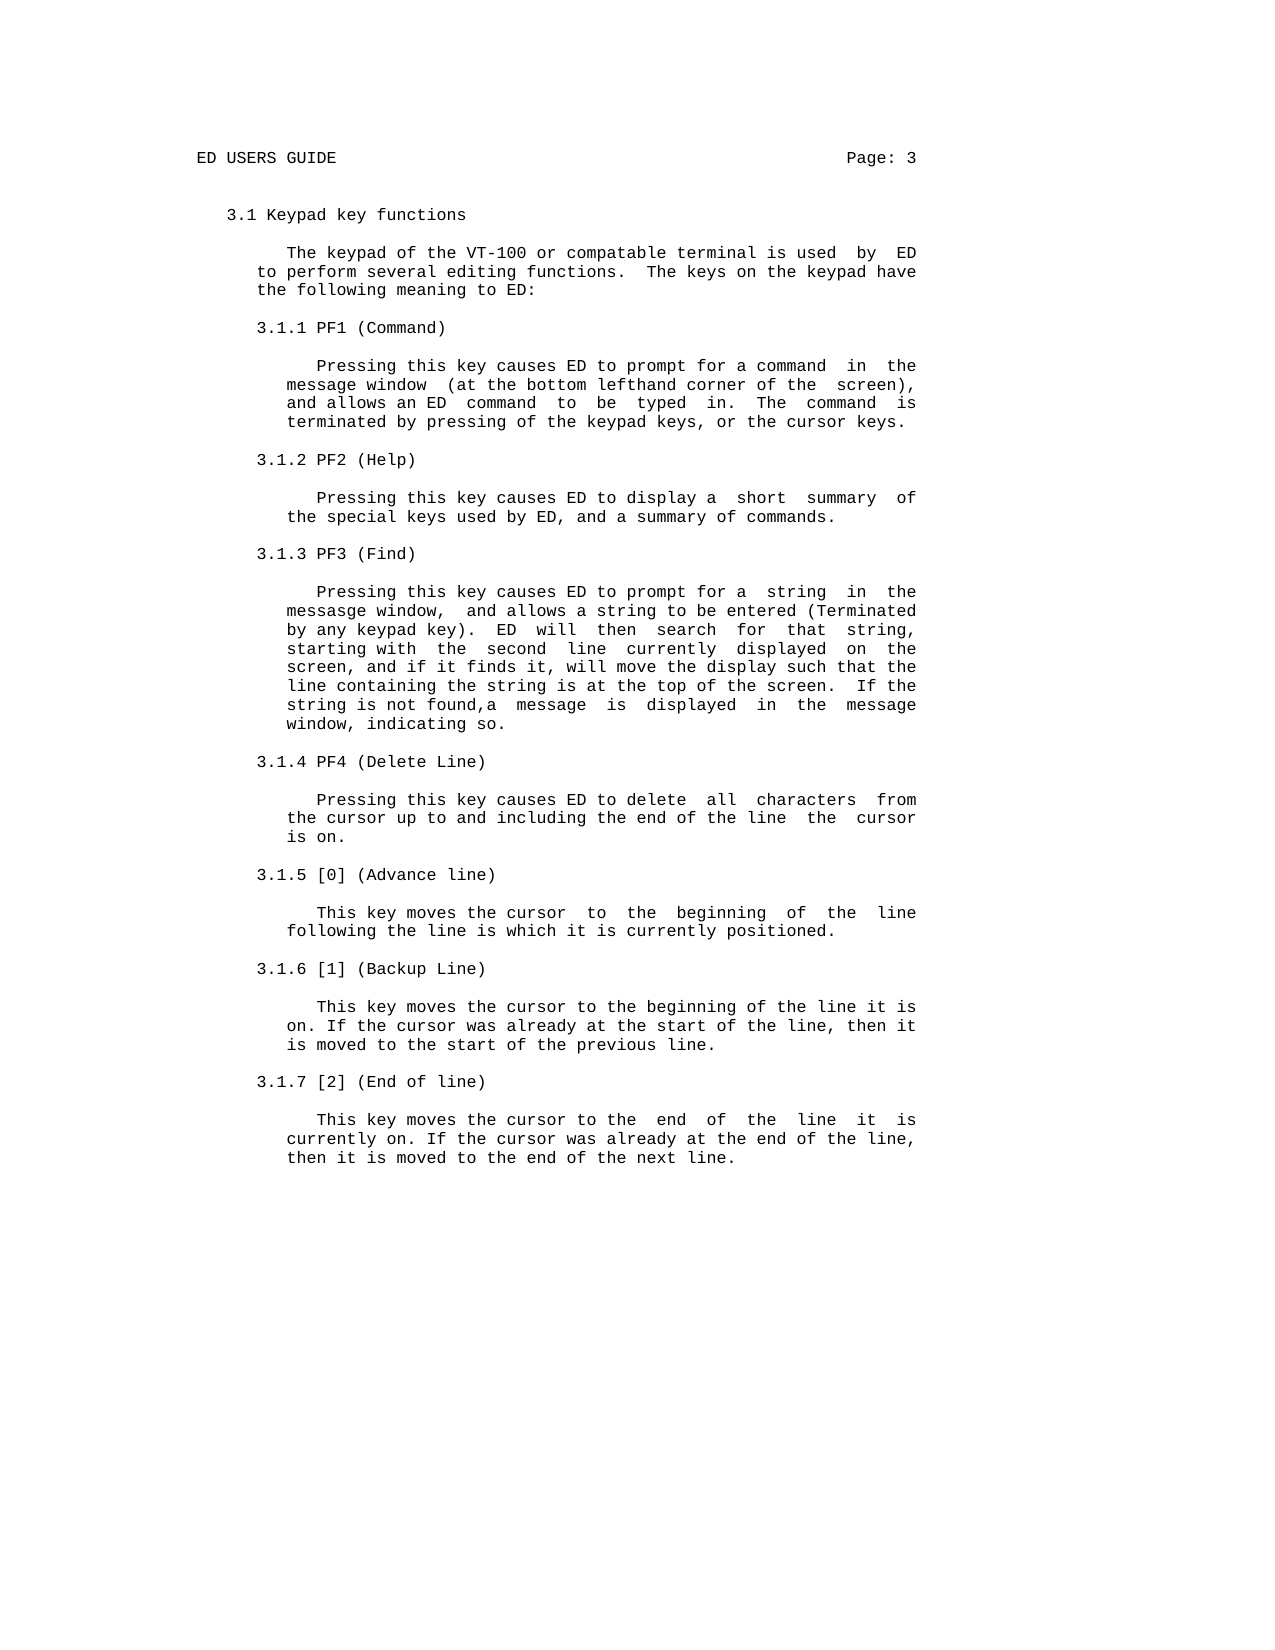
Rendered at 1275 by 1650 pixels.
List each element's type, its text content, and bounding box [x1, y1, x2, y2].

text the special keys used by ED, and a summary of commands. [156, 508, 1118, 527]
text ED USERS GUIDE Page: 3 [156, 150, 1118, 169]
text screen, and if it finds it, will move the display such that the [156, 659, 1118, 678]
text This key moves the cursor to the end of the line it is [156, 1112, 1118, 1130]
text the cursor up to and including the end of the line the cursor [156, 810, 1118, 829]
text string is not found,a message is displayed in the message [156, 697, 1118, 716]
text currently on. If the cursor was already at the end of the line, [156, 1130, 1118, 1149]
text to perform several editing functions. The keys on the keypad have [156, 263, 1118, 282]
text and allows an ED command to be typed in. The command is [156, 395, 1118, 414]
text 3.1.4 PF4 (Delete Line) [156, 753, 1118, 772]
text This key moves the cursor to the beginning of the line [156, 904, 1118, 923]
text The keypad of the VT-100 or compatable terminal is used by ED [156, 244, 1118, 263]
text 3.1.6 [1] (Backup Line) [156, 961, 1118, 979]
text window, indicating so. [156, 716, 1118, 734]
text 3.1.2 PF2 (Help) [156, 452, 1118, 471]
text is on. [156, 829, 1118, 848]
text Pressing this key causes ED to prompt for a string in the [156, 584, 1118, 602]
text 3.1.5 [0] (Advance line) [156, 866, 1118, 885]
text Pressing this key causes ED to prompt for a command in the [156, 357, 1118, 376]
text following the line is which it is currently positioned. [156, 923, 1118, 942]
text terminated by pressing of the keypad keys, or the cursor keys. [156, 414, 1118, 433]
text messasge window, and allows a string to be entered (Terminated [156, 602, 1118, 621]
text then it is moved to the end of the next line. [156, 1149, 1118, 1168]
text the following meaning to ED: [156, 282, 1118, 301]
text is moved to the start of the previous line. [156, 1036, 1118, 1055]
text on. If the cursor was already at the start of the line, then it [156, 1017, 1118, 1036]
text 3.1.1 PF1 (Command) [156, 320, 1118, 338]
text by any keypad key). ED will then search for that string, [156, 621, 1118, 640]
text This key moves the cursor to the beginning of the line it is [156, 998, 1118, 1017]
text line containing the string is at the top of the screen. If the [156, 678, 1118, 697]
text starting with the second line currently displayed on the [156, 640, 1118, 659]
text 3.1.3 PF3 (Find) [156, 546, 1118, 565]
text Pressing this key causes ED to display a short summary of [156, 489, 1118, 508]
text 3.1 Keypad key functions [156, 207, 1118, 225]
text Pressing this key causes ED to delete all characters from [156, 791, 1118, 810]
text message window (at the bottom lefthand corner of the screen), [156, 376, 1118, 395]
text 3.1.7 [2] (End of line) [156, 1074, 1118, 1093]
